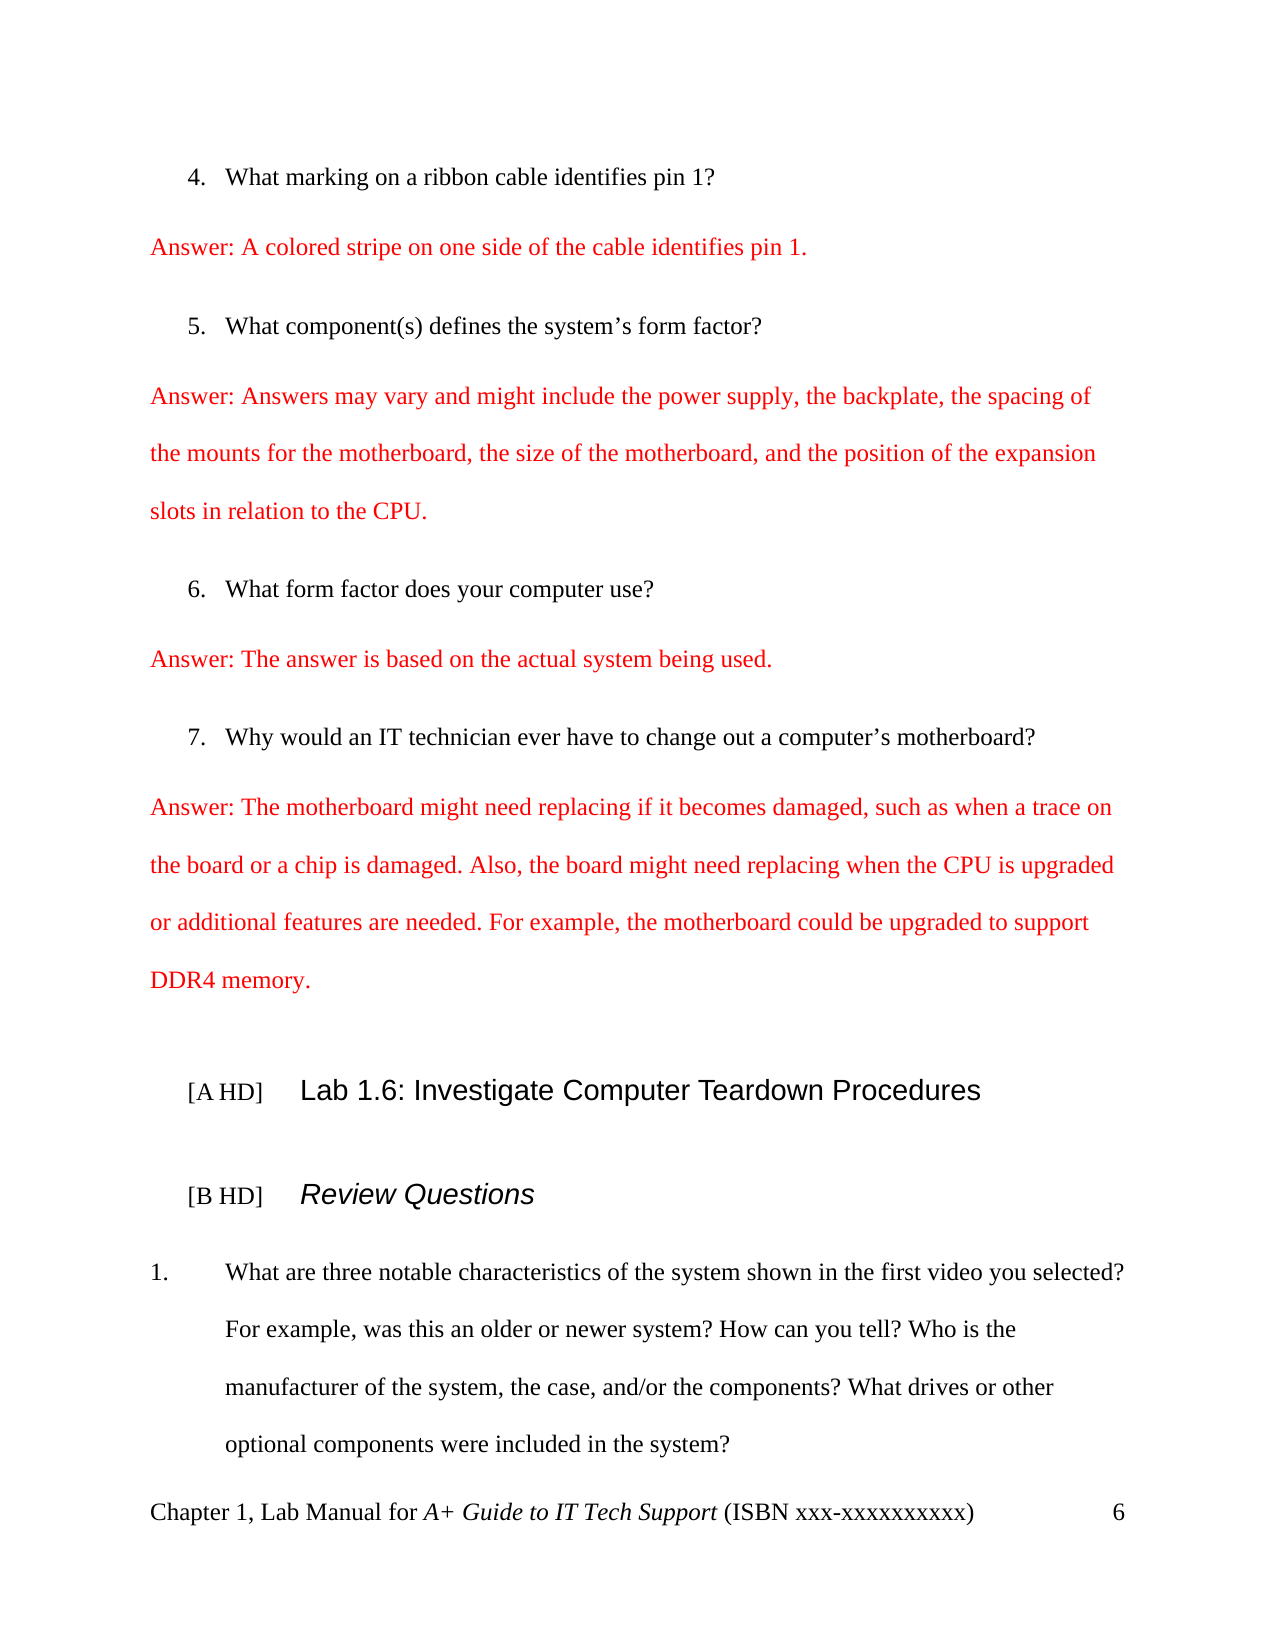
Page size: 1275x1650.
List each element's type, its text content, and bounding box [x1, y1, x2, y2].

list What marking on a ribbon cable identifies pin 1? [187, 162, 1125, 191]
text Lab 1.6: Investigate Computer Teardown Procedures [187, 1072, 1125, 1106]
list Answer: The answer is based on the actual system being used. [150, 644, 1125, 673]
list Answer: Answers may vary and might include the power supply, the backplate, the spacing of the mounts for the motherboard, the size of the motherboard, and the position of the expansion slots in relation to the CPU. [150, 381, 1125, 524]
text Review Questions [187, 1177, 1125, 1211]
list Why would an IT technician ever have to change out a computer’s motherboard? [187, 722, 1125, 751]
list What are three notable characteristics of the system shown in the first video you selected? For example, was this an older or newer system? How can you tell? Who is the manufacturer of the system, the case, and/or the components? What drives or other optional components were included in the system? [150, 1257, 1125, 1458]
list What form factor does your computer use? [187, 574, 1125, 603]
text Answer: A colored stripe on one side of the cable identifies pin 1. [150, 232, 1125, 261]
list What component(s) defines the system’s form factor? [187, 311, 1125, 339]
list Answer: The motherboard might need replacing if it becomes damaged, such as when a trace on the board or a chip is damaged. Also, the board might need replacing when the CPU is upgraded or additional features are needed. For example, the motherboard could be upgraded to support DDR4 memory. [150, 792, 1125, 994]
